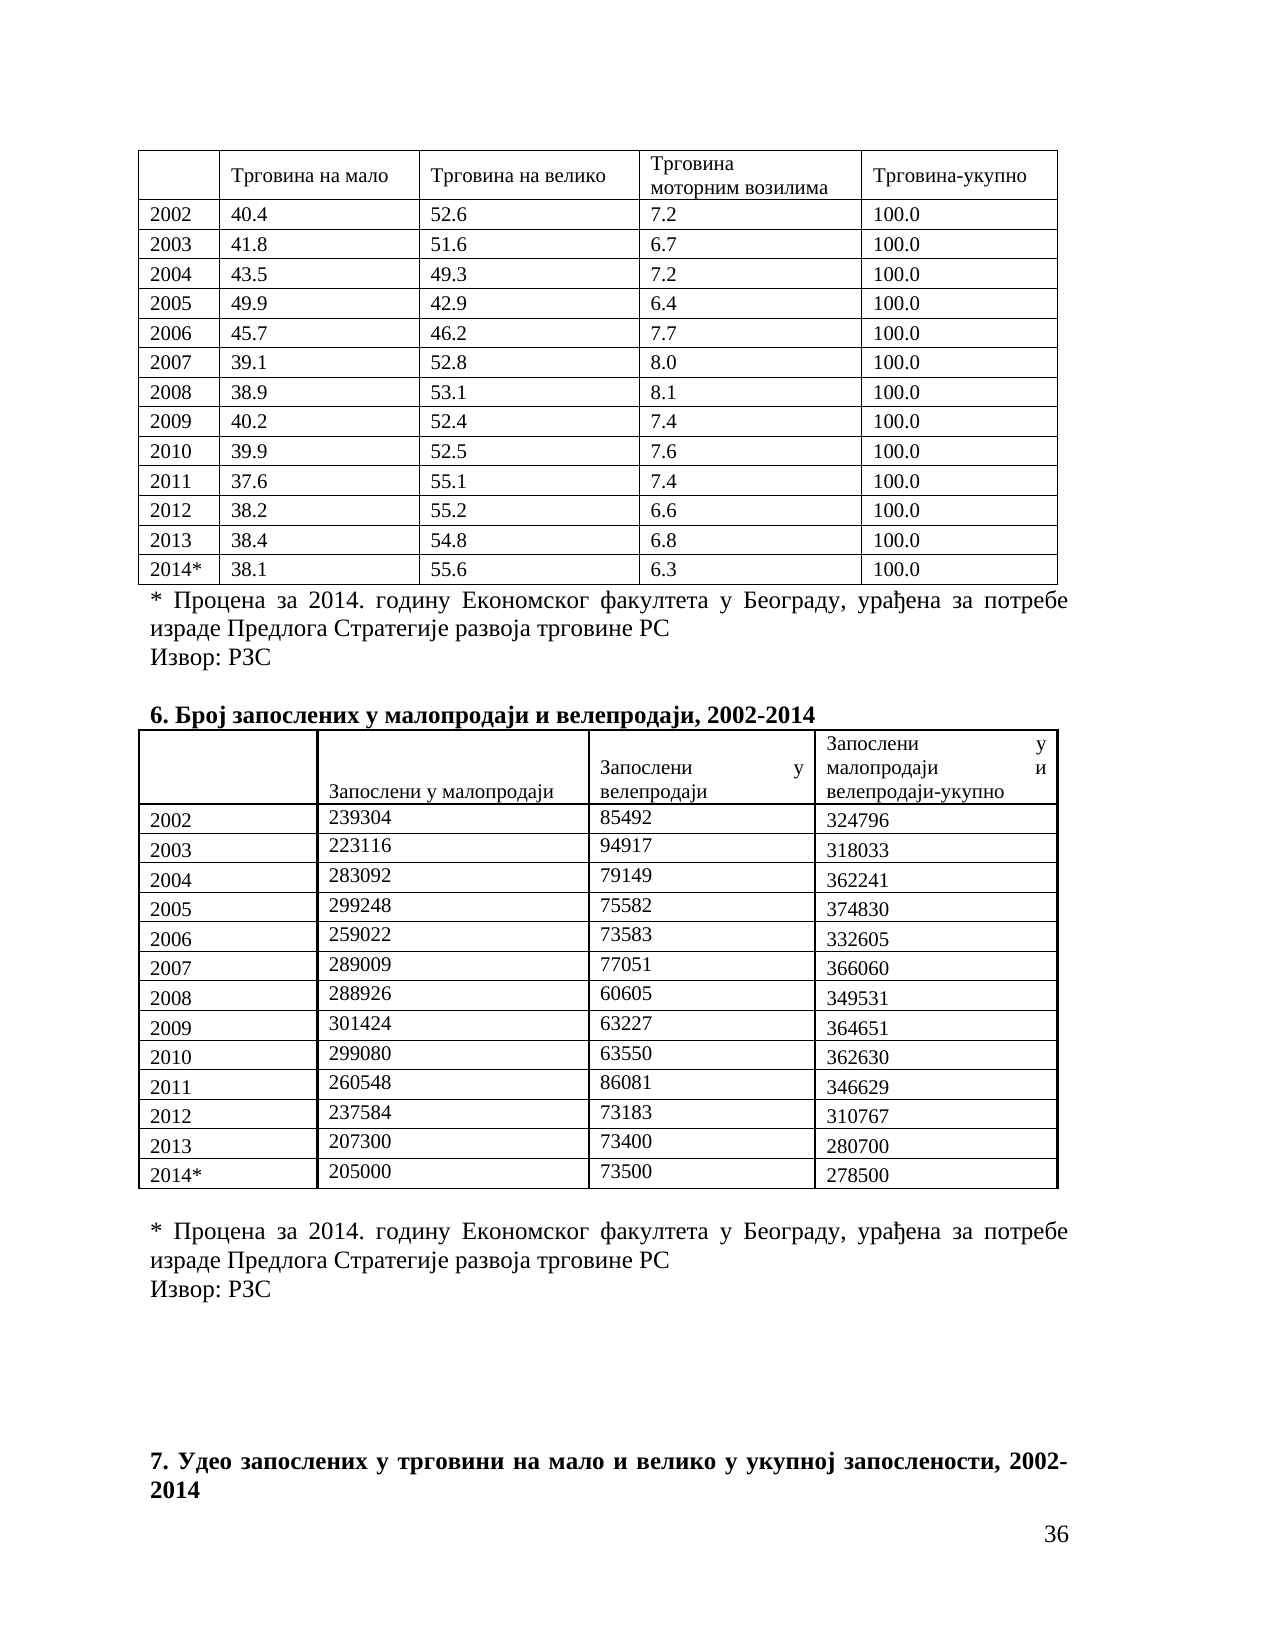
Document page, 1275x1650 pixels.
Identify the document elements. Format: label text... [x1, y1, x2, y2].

table_cell 2008 [140, 981, 316, 1010]
table_cell 7.4 [640, 407, 861, 436]
table_cell 259022 [319, 922, 588, 951]
table_cell 366060 [816, 952, 1056, 980]
table_cell 2010 [140, 1041, 316, 1069]
table_cell 75582 [590, 893, 814, 921]
table_cell 374830 [816, 893, 1056, 921]
table_cell 364651 [816, 1011, 1056, 1039]
table_cell 280700 [816, 1129, 1056, 1158]
table_cell 260548 [319, 1070, 588, 1099]
table_header Трговина моторним возилима [640, 151, 861, 199]
table_header Запослени у малопродаји и велепродаји-укупно [816, 731, 1056, 803]
table_cell 2003 [140, 834, 316, 862]
table_cell 52.5 [420, 437, 639, 465]
table_cell 2005 [140, 893, 316, 921]
table_cell 207300 [319, 1129, 588, 1158]
table_cell 349531 [816, 981, 1056, 1010]
table_cell 100.0 [862, 437, 1057, 465]
table_cell 77051 [590, 952, 814, 980]
table_cell 283092 [319, 863, 588, 892]
table_cell 100.0 [862, 289, 1057, 317]
table_cell 73400 [590, 1129, 814, 1158]
table_cell 52.8 [420, 348, 639, 377]
table_cell 40.2 [220, 407, 419, 436]
table_cell 239304 [319, 805, 588, 832]
table_cell 55.6 [420, 555, 639, 584]
table_cell 38.2 [220, 496, 419, 524]
table_cell 289009 [319, 952, 588, 980]
text 6. Број запослених у малопродаји и велепродаји, 2002-2014 [150, 700, 1069, 728]
table_cell 2004 [139, 259, 219, 288]
table_cell 2006 [139, 319, 219, 347]
table_cell 362630 [816, 1041, 1056, 1069]
table_cell 2013 [140, 1129, 316, 1158]
table_cell 100.0 [862, 496, 1057, 524]
table_cell 2007 [140, 952, 316, 980]
table_cell 55.2 [420, 496, 639, 524]
table_cell 100.0 [862, 259, 1057, 288]
table_cell 49.3 [420, 259, 639, 288]
text Извор: РЗС [150, 1274, 1069, 1303]
table_cell 6.4 [640, 289, 861, 317]
table_cell 40.4 [220, 200, 419, 229]
table_cell 7.4 [640, 466, 861, 495]
text 7. Удео запослених у трговини на мало и велико у укупној запослености, 2002-2014 [150, 1446, 1069, 1504]
table_cell 52.6 [420, 200, 639, 229]
table_cell 49.9 [220, 289, 419, 317]
table_header Трговина на велико [420, 151, 639, 199]
table_header Трговина на мало [220, 151, 419, 199]
table_cell 63227 [590, 1011, 814, 1039]
table_cell 6.6 [640, 496, 861, 524]
table_cell 7.2 [640, 200, 861, 229]
table_cell 2010 [139, 437, 219, 465]
table_cell 46.2 [420, 319, 639, 347]
table_cell 73183 [590, 1100, 814, 1128]
table_cell 301424 [319, 1011, 588, 1039]
table_cell 100.0 [862, 230, 1057, 258]
table_cell 2008 [139, 378, 219, 406]
table_cell 43.5 [220, 259, 419, 288]
table_cell 100.0 [862, 200, 1057, 229]
table_cell 2002 [139, 200, 219, 229]
table_cell 53.1 [420, 378, 639, 406]
table_cell 100.0 [862, 319, 1057, 347]
table_cell 2014* [139, 555, 219, 584]
table_cell 37.6 [220, 466, 419, 495]
table_cell 7.7 [640, 319, 861, 347]
table_cell 100.0 [862, 348, 1057, 377]
text Извор: РЗС [150, 642, 1069, 671]
table_header Запослени у малопродаји [319, 731, 588, 803]
table_cell 52.4 [420, 407, 639, 436]
table_cell 38.1 [220, 555, 419, 584]
table_cell 2012 [140, 1100, 316, 1128]
table_cell 39.1 [220, 348, 419, 377]
text * Процена за 2014. годину Економског факултета у Београду, урађена за потребе израде Предлога Стратегије развоја трговине РС [150, 1216, 1069, 1274]
table_cell 278500 [816, 1159, 1056, 1187]
table_cell 2009 [140, 1011, 316, 1039]
table_cell 288926 [319, 981, 588, 1010]
table_cell 324796 [816, 805, 1056, 832]
table_cell 39.9 [220, 437, 419, 465]
table_cell 42.9 [420, 289, 639, 317]
table_cell 2007 [139, 348, 219, 377]
table_cell 2013 [139, 526, 219, 554]
table_cell 299248 [319, 893, 588, 921]
table_cell 38.9 [220, 378, 419, 406]
table_cell 223116 [319, 834, 588, 862]
table_cell 85492 [590, 805, 814, 832]
table_header Запослени у велепродаји [590, 731, 814, 803]
table_cell 2003 [139, 230, 219, 258]
table_cell 237584 [319, 1100, 588, 1128]
table_cell 100.0 [862, 526, 1057, 554]
table_cell 73583 [590, 922, 814, 951]
table_cell 45.7 [220, 319, 419, 347]
table_cell 310767 [816, 1100, 1056, 1128]
table_cell 51.6 [420, 230, 639, 258]
table_cell 332605 [816, 922, 1056, 951]
table_cell 2006 [140, 922, 316, 951]
table_cell 6.7 [640, 230, 861, 258]
table_cell 2009 [139, 407, 219, 436]
table_header Трговина-укупно [862, 151, 1057, 199]
table_cell 100.0 [862, 466, 1057, 495]
table_cell 7.2 [640, 259, 861, 288]
table_cell 86081 [590, 1070, 814, 1099]
table_cell 2011 [140, 1070, 316, 1099]
table_cell 60605 [590, 981, 814, 1010]
table_cell 2004 [140, 863, 316, 892]
table_cell 346629 [816, 1070, 1056, 1099]
table_cell 2012 [139, 496, 219, 524]
table_cell 7.6 [640, 437, 861, 465]
table_cell 205000 [319, 1159, 588, 1187]
table_cell 2002 [140, 805, 316, 832]
table_cell 38.4 [220, 526, 419, 554]
table_cell 79149 [590, 863, 814, 892]
table_cell 2014* [140, 1159, 316, 1187]
table_cell 362241 [816, 863, 1056, 892]
table_cell 94917 [590, 834, 814, 862]
table_cell 73500 [590, 1159, 814, 1187]
table_cell 8.1 [640, 378, 861, 406]
table_cell 100.0 [862, 407, 1057, 436]
table_cell 6.3 [640, 555, 861, 584]
table_cell 299080 [319, 1041, 588, 1069]
table_cell 318033 [816, 834, 1056, 862]
table_cell 54.8 [420, 526, 639, 554]
table_cell 41.8 [220, 230, 419, 258]
table_cell 55.1 [420, 466, 639, 495]
table_cell 63550 [590, 1041, 814, 1069]
table_cell 2005 [139, 289, 219, 317]
text * Процена за 2014. годину Економског факултета у Београду, урађена за потребе израде Предлога Стратегије развоја трговине РС [150, 585, 1069, 642]
table_cell 2011 [139, 466, 219, 495]
table_header [140, 731, 316, 803]
table_cell 6.8 [640, 526, 861, 554]
table_cell 100.0 [862, 378, 1057, 406]
table_cell 8.0 [640, 348, 861, 377]
table_header [139, 151, 219, 199]
table_cell 100.0 [862, 555, 1057, 584]
